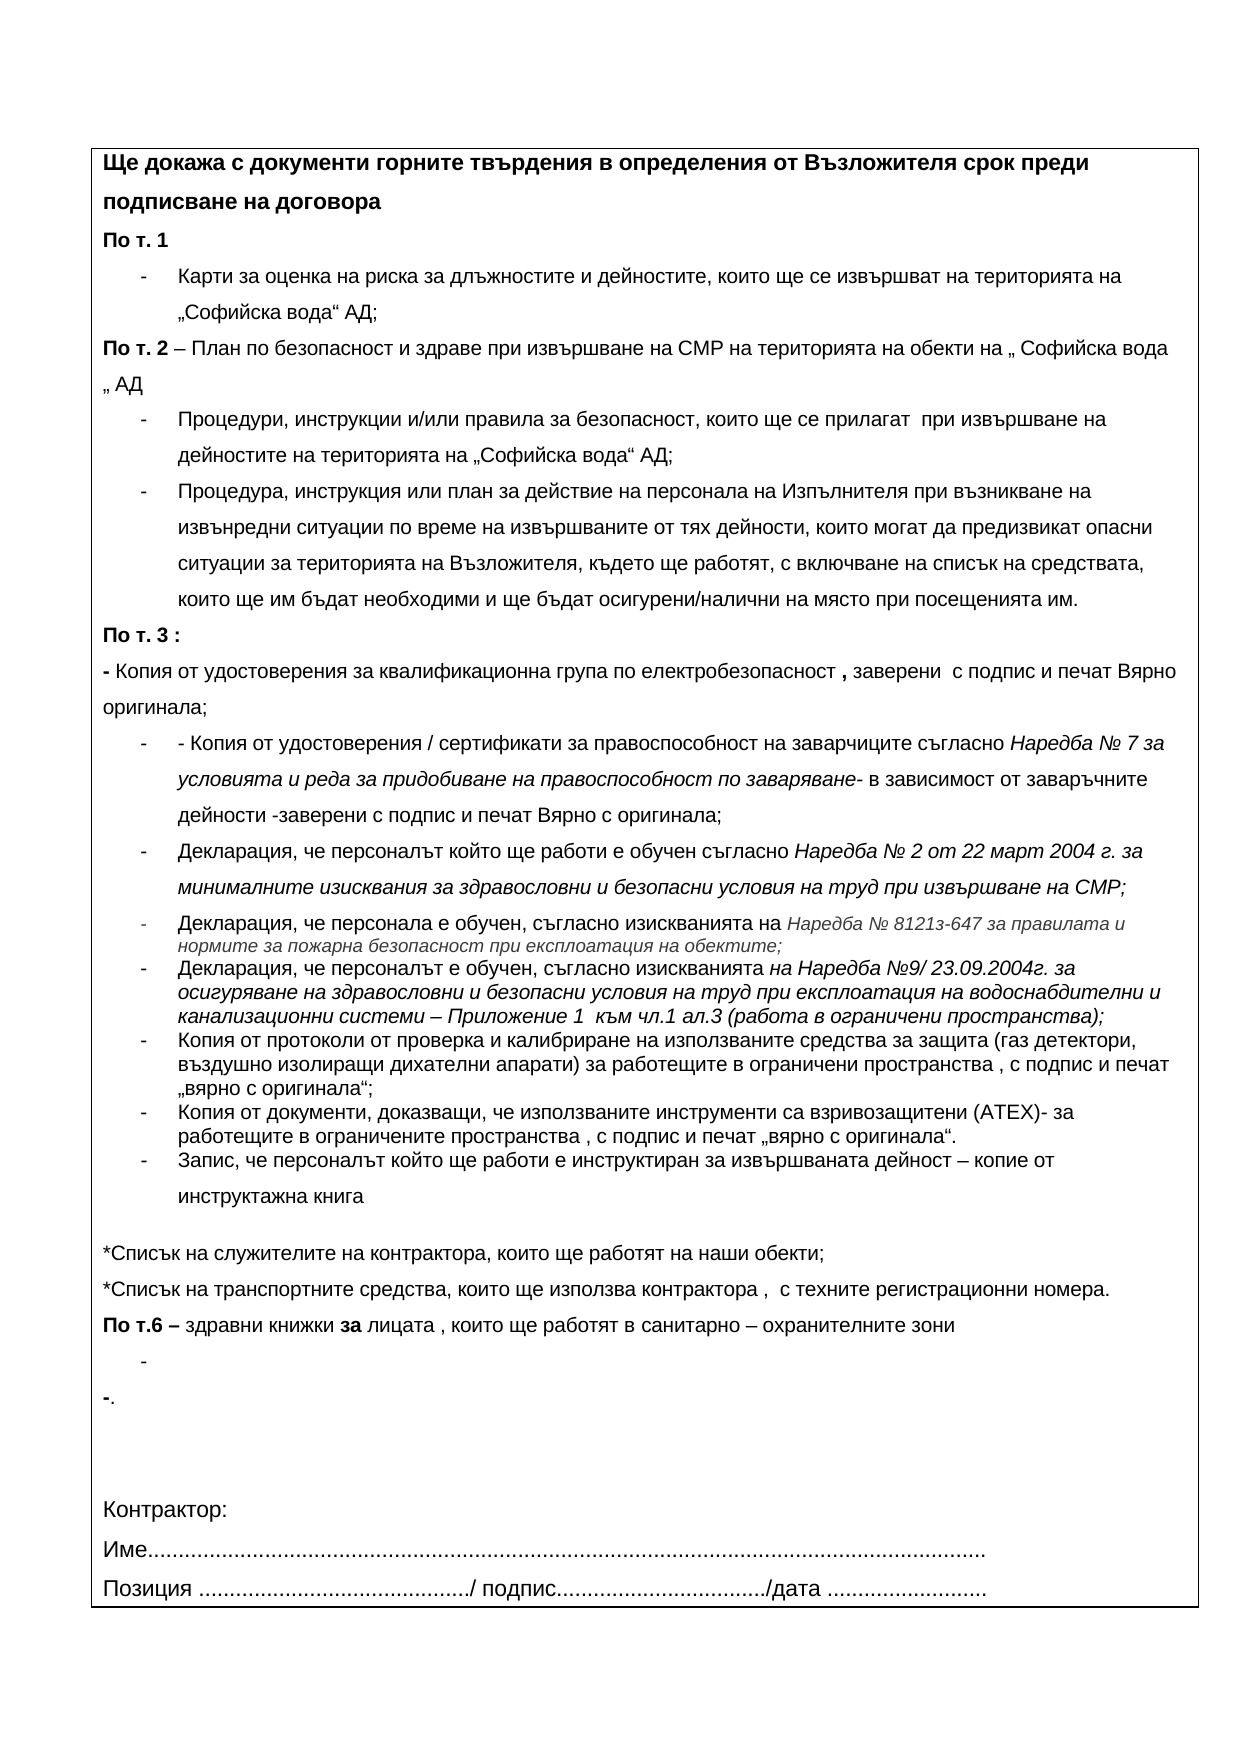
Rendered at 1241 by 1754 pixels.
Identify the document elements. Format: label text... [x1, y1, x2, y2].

table_cell Ще докажа с документи горните твърдения в определения от Възложителя срок преди подписване на договора По т. 1 Карти за оценка на риска за длъжностите и дейностите, които ще се извършват на територията на „Софийска вода“ АД; По т. 2 – План по безопасност и здраве при извършване на СМР на територията на обекти на „ Софийска вода „ АД Процедури, инструкции и/или правила за безопасност, които ще се прилагат при извършване на дейностите на територията на „Софийска вода“ АД; Процедура, инструкция или план за действие на персонала на Изпълнителя при възникване на извънредни ситуации по време на извършваните от тях дейности, които могат да предизвикат опасни ситуации за територията на Възложителя, където ще работят, с включване на списък на средствата, които ще им бъдат необходими и ще бъдат осигурени/налични на място при посещенията им. По т. 3 : - Копия от удостоверения за квалификационна група по електробезопасност , заверени с подпис и печат Вярно оригинала; - Копия от удостоверения / сертификати за правоспособност на заварчиците съгласно Наредба № 7 за условията и реда за придобиване на правоспособност по заваряване- в зависимост от заваръчните дейности -заверени с подпис и печат Вярно с оригинала; Декларация, че персоналът който ще работи е обучен съгласно Наредба № 2 от 22 март 2004 г. за минималните изисквания за здравословни и безопасни условия на труд при извършване на СМР; Декларация, че персонала е обучен, съгласно изискванията на Наредба № 8121з-647 за правилата и нормите за пожарна безопасност при експлоатация на обектите; Декларация, че персоналът е обучен, съгласно изискванията на Наредба №9/ 23.09.2004г. за осигуряване на здравословни и безопасни условия на труд при експлоатация на водоснабдителни и канализационни системи – Приложение 1 към чл.1 ал.3 (работа в ограничени пространства); Копия от протоколи от проверка и калибриране на използваните средства за защита (газ детектори, въздушно изолиращи дихателни апарати) за работещите в ограничени пространства , с подпис и печат „вярно с оригинала“; Копия от документи, доказващи, че използваните инструменти са взривозащитени (ATEX)- за работещите в ограничените пространства , с подпис и печат „вярно с оригинала“. Запис, че персоналът който ще работи е инструктиран за извършваната дейност – копие от инструктажна книга *Списък на служителите на контрактора, които ще работят на наши обекти; *Списък на транспортните средства, които ще използва контрактора , с техните регистрационни номера. По т.6 – здравни книжки за лицата , които ще работят в санитарно – охранителните зони -. Контрактор: Име........................................................................................................................................ Позиция ............................................/ подпис................................../дата .......................... [92, 149, 1198, 1606]
